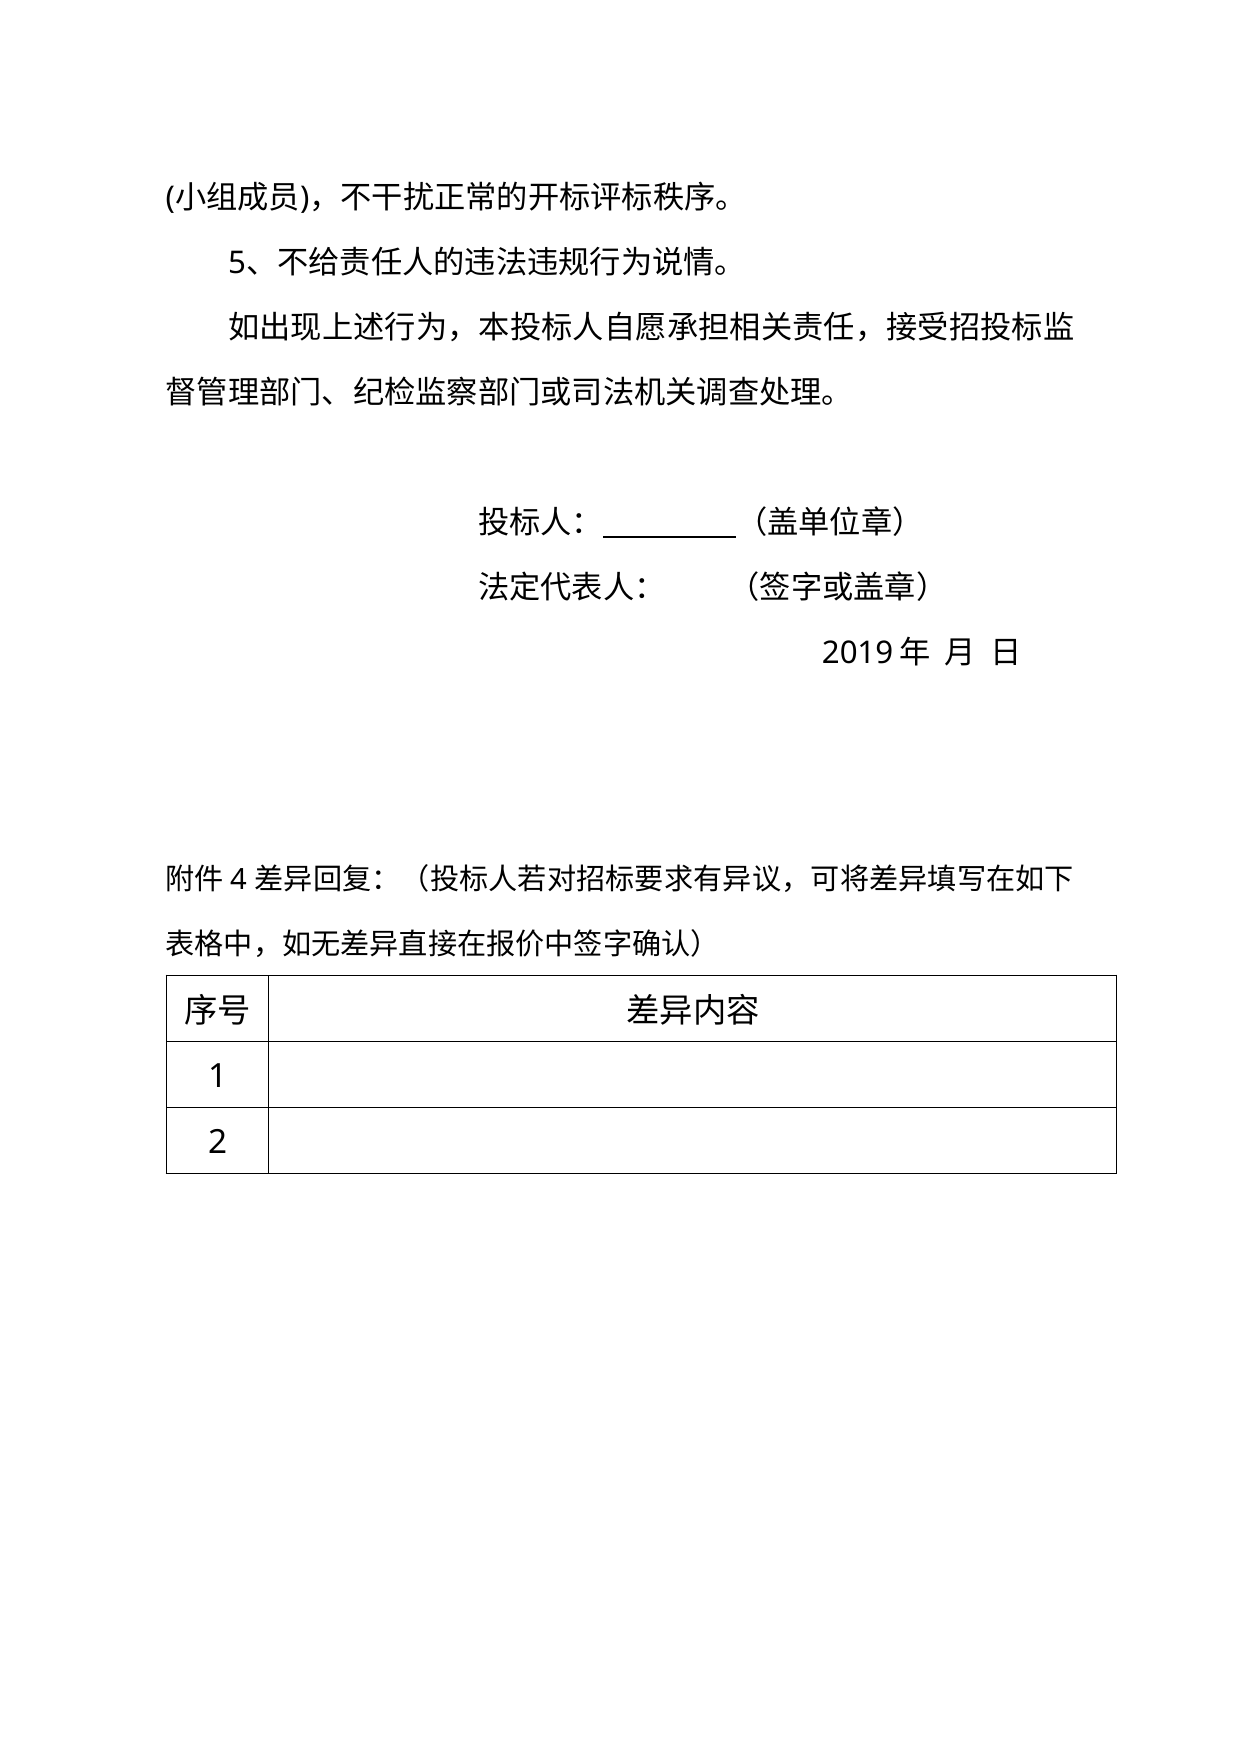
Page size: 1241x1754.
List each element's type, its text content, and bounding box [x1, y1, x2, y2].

text 投标人： （盖单位章） [165, 487, 1075, 552]
text 法定代表人： （签字或盖章） [165, 552, 1075, 617]
table_header 差异内容 [269, 976, 1116, 1041]
text 2019年 月 日 [165, 617, 1075, 682]
table_cell 1 [167, 1042, 268, 1107]
text 5、不给责任人的违法违规行为说情。 [165, 227, 1075, 292]
table_header 序号 [167, 976, 268, 1041]
table_cell [269, 1042, 1116, 1107]
text 如出现上述行为，本投标人自愿承担相关责任，接受招投标监督管理部门、纪检监察部门或司法机关调查处理。 [165, 292, 1075, 422]
table_cell 2 [167, 1108, 268, 1173]
text 附件4 差异回复：（投标人若对招标要求有异议，可将差异填写在如下表格中，如无差异直接在报价中签字确认） [165, 844, 1075, 974]
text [165, 162, 1075, 227]
table_cell [269, 1108, 1116, 1173]
